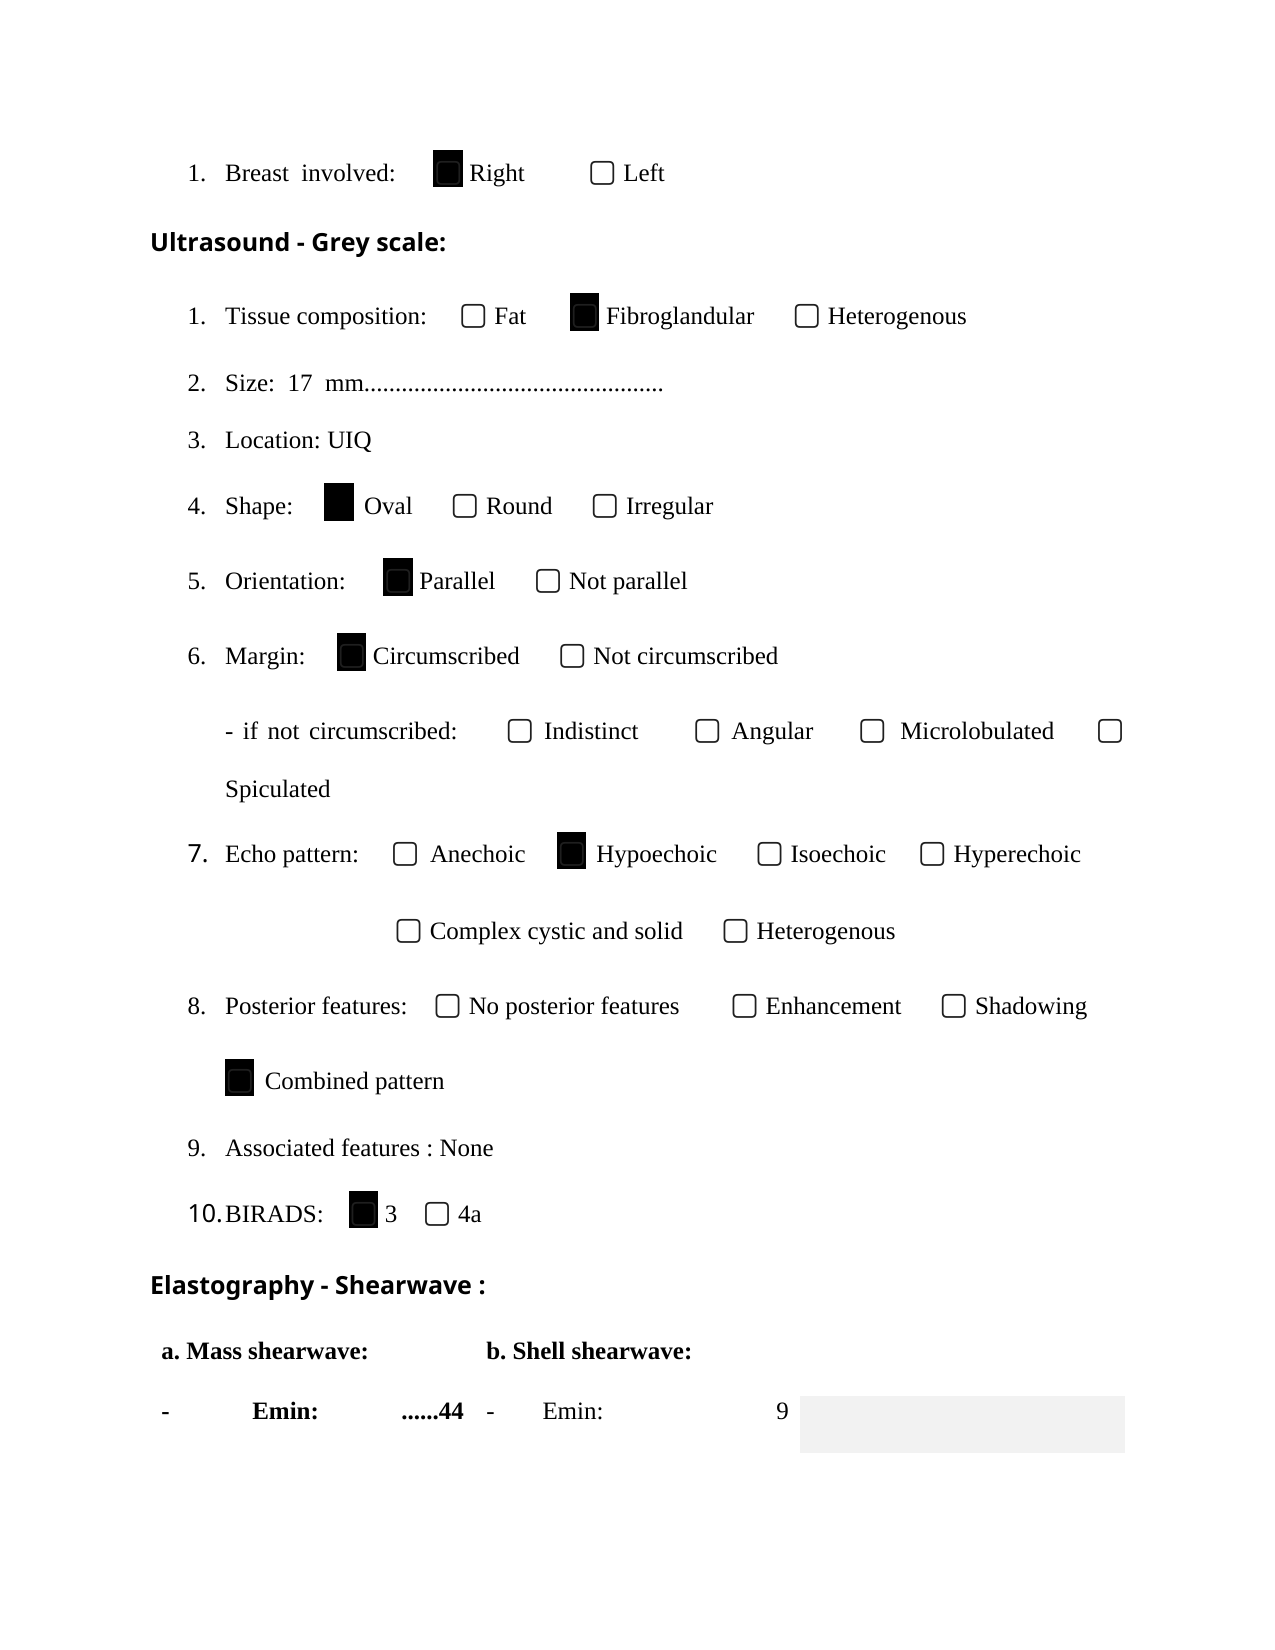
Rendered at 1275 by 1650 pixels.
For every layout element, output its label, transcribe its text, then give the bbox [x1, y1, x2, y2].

list Tissue composition: ▢ Fat ▢ Fibroglandular ▢ Heterogenous [187, 293, 458, 331]
list Echo pattern: ▢ Anechoic ▢ Hypoechoic ▢ Isoechoic ▢ Hyperechoic [187, 832, 1125, 870]
text Elastography - Shearwave : [150, 1268, 1125, 1302]
list Margin: ▢ Circumscribed ▢ Not circumscribed [587, 633, 1125, 671]
list Breast involved: ▢ Right ▢ Left [463, 150, 587, 187]
table_header a. Mass shearwave: [150, 1336, 475, 1396]
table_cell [475, 1396, 800, 1453]
list Shape: ▢ Oval ▢ Round ▢ Irregular [187, 483, 324, 521]
list Margin: ▢ Circumscribed ▢ Not circumscribed [366, 633, 557, 671]
text - if not circumscribed: ▢ Indistinct ▢ Angular ▢ Microlobulated ▢ Spiculated [225, 708, 1125, 803]
list BIRADS: ▢ 3 ▢ 4a [187, 1191, 1125, 1229]
list Breast involved: ▢ Right ▢ Left [187, 150, 433, 187]
list Breast involved: ▢ Right ▢ Left [617, 150, 1125, 187]
list Orientation: ▢ Parallel ▢ Not parallel [563, 558, 1125, 596]
list Posterior features: ▢ No posterior features ▢ Enhancement ▢ Shadowing [187, 983, 1125, 1021]
text ▢ Complex cystic and solid ▢ Heterogenous [225, 908, 1125, 946]
table_cell [800, 1396, 1125, 1453]
list Shape: ▢ Oval ▢ Round ▢ Irregular [619, 483, 1125, 521]
list Margin: ▢ Circumscribed ▢ Not circumscribed [187, 633, 337, 671]
text Ultrasound - Grey scale: [150, 225, 1125, 259]
list Tissue composition: ▢ Fat ▢ Fibroglandular ▢ Heterogenous [821, 293, 1125, 331]
list Shape: ▢ Oval ▢ Round ▢ Irregular [479, 483, 590, 521]
list Tissue composition: ▢ Fat ▢ Fibroglandular ▢ Heterogenous [599, 293, 792, 331]
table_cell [150, 1396, 475, 1453]
list Orientation: ▢ Parallel ▢ Not parallel [187, 558, 383, 596]
list Orientation: ▢ Parallel ▢ Not parallel [413, 558, 533, 596]
list Size: 17 mm................................................ [187, 368, 1125, 397]
list Associated features : None [187, 1133, 1125, 1162]
table_header b. Shell shearwave: [475, 1336, 800, 1396]
list Shape: ▢ Oval ▢ Round ▢ Irregular [364, 483, 450, 521]
text ▢ Combined pattern [225, 1058, 1125, 1096]
list Location: UIQ [187, 426, 1125, 454]
